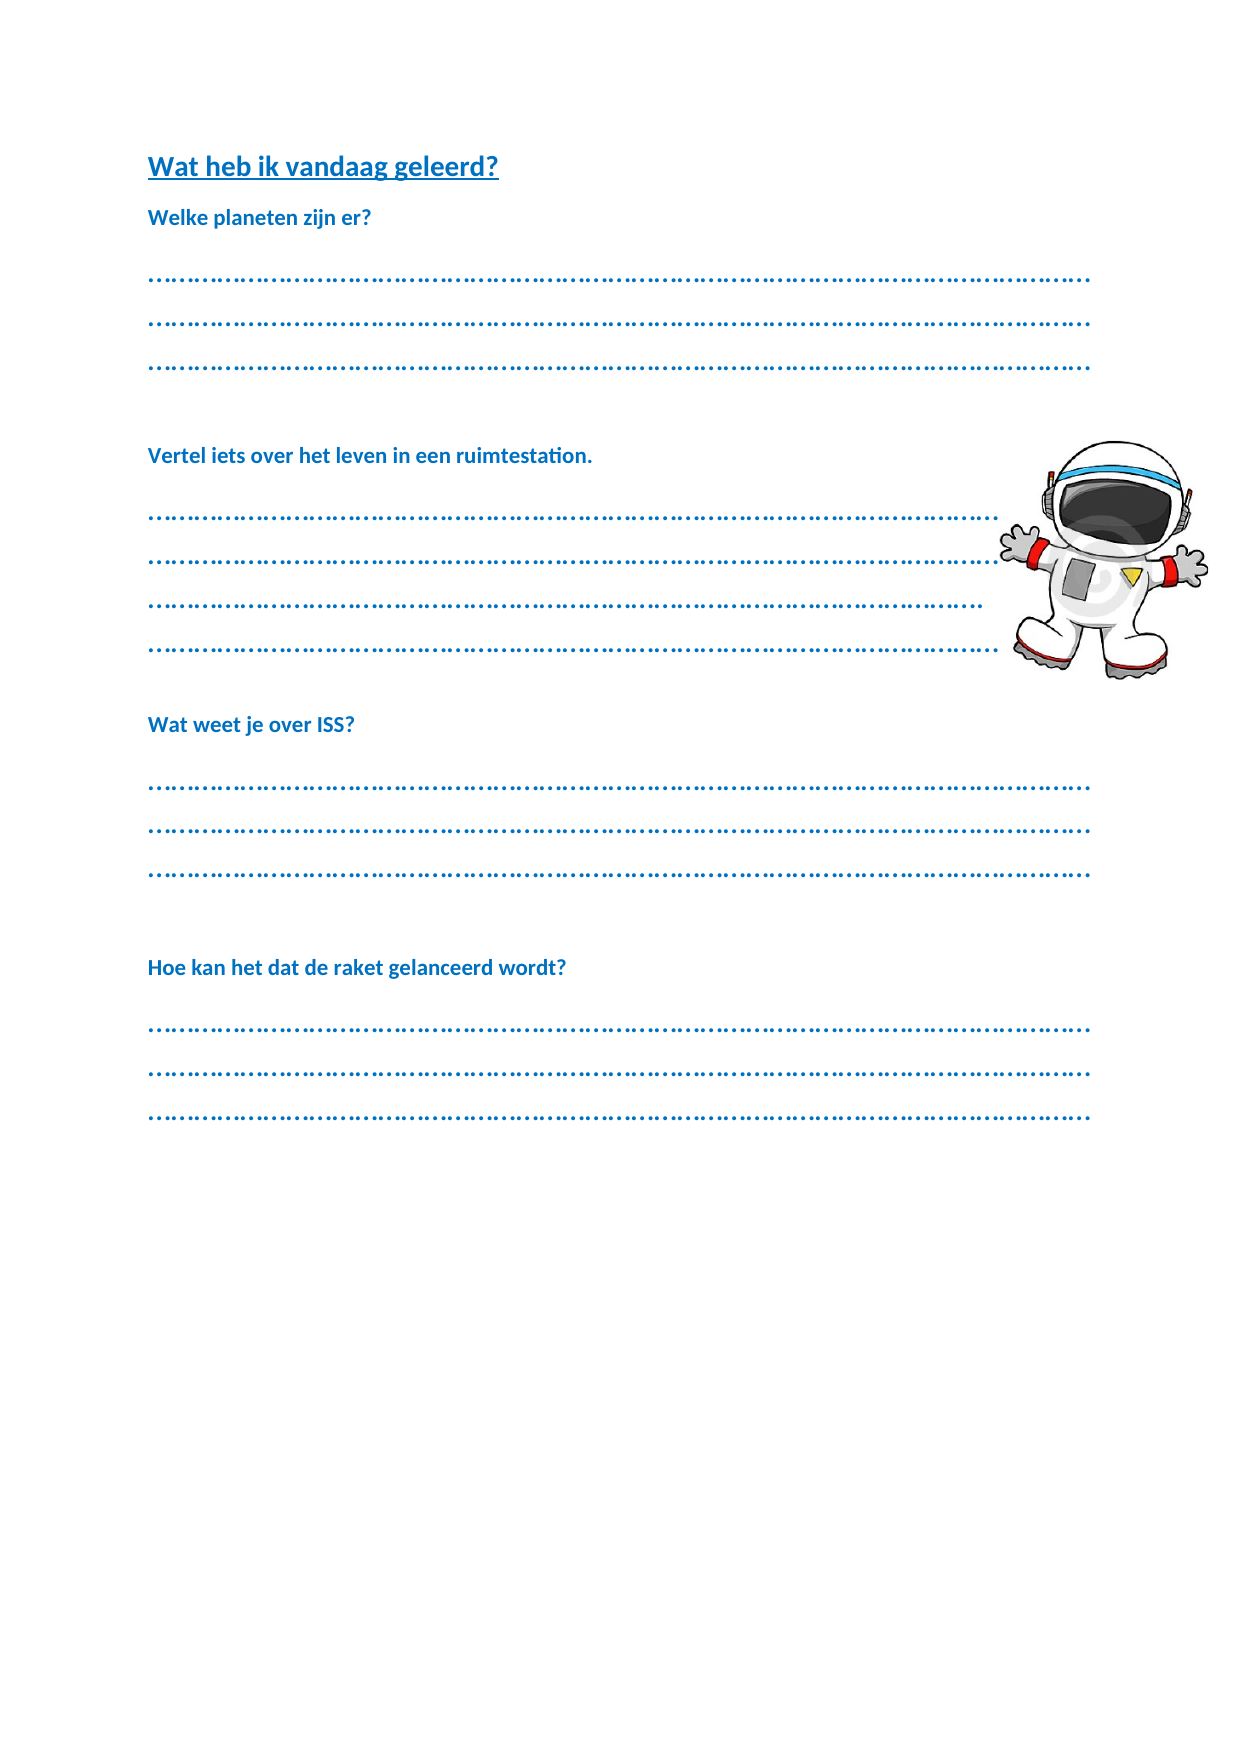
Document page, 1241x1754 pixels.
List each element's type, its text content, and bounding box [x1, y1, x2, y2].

text Hoe kan het dat de raket gelanceerd wordt? [148, 953, 1093, 981]
text ……………………………………………………………………………………………………………………………………………………………………………………………………………………………………………………………………………………………………………………………………… [148, 1000, 1093, 1128]
text Welke planeten zijn er? [148, 203, 1093, 231]
text Vertel iets over het leven in een ruimtestation. [148, 398, 1093, 469]
text ……………………………………………………………………………………………………………………………………………………………………………………………………………………………………………………………………………………………………………………………………… [148, 757, 1093, 886]
text ………………………………………………………………………………………………………………………………………………………………………………………………………………………………………………………………………………………………………………………….…………………………………………………………………………………………………………… [148, 488, 998, 661]
picture [998, 440, 1209, 680]
text Wat weet je over ISS? [148, 680, 1093, 739]
text ……………………………………………………………………………………………………………………………………………………………………………………………………………………………………………………………………………………………………………………………………… [148, 249, 1093, 378]
text Wat heb ik vandaag geleerd? [148, 148, 1093, 183]
